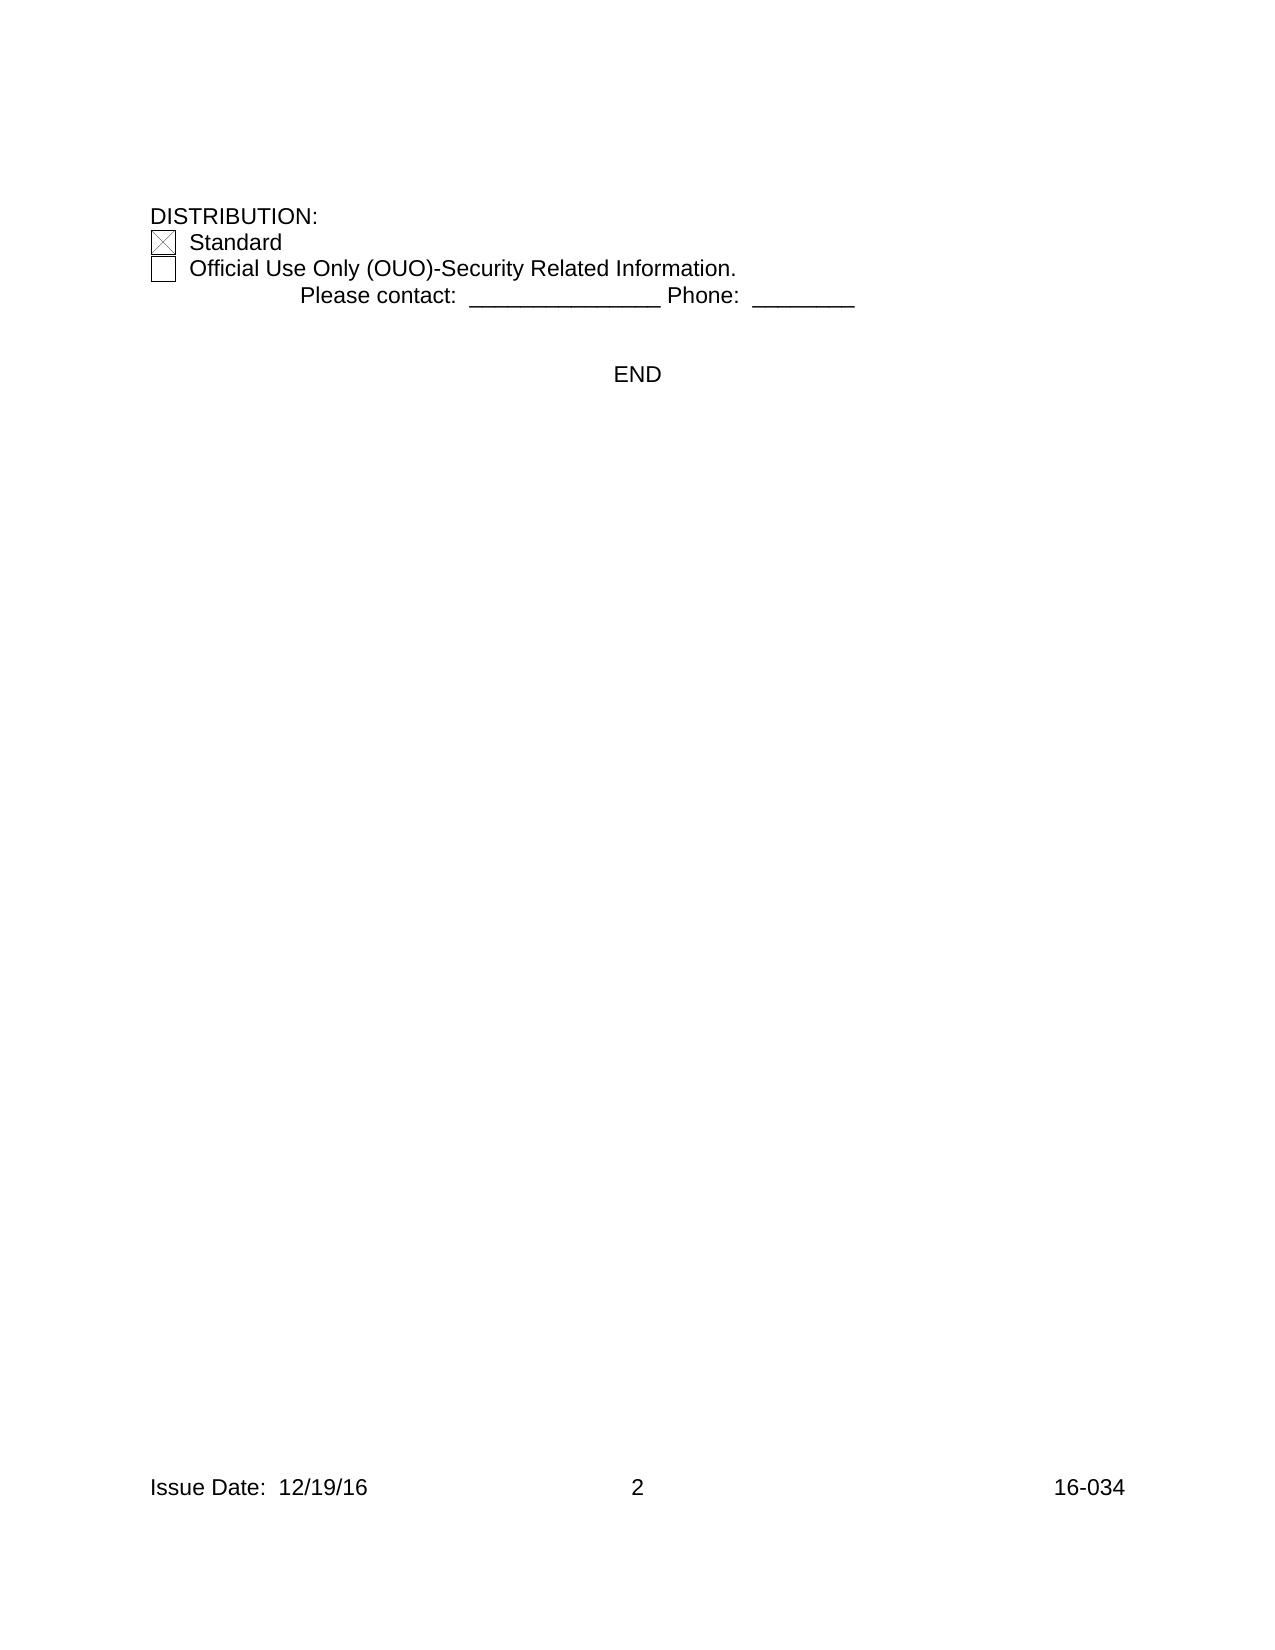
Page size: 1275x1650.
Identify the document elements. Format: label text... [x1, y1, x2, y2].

text END [150, 361, 1125, 387]
text Please contact: _______________ Phone: ________ [150, 282, 1125, 308]
text DISTRIBUTION: [150, 203, 1125, 229]
text Official Use Only (OUO)-Security Related Information. [150, 255, 1125, 282]
text Standard [150, 229, 1125, 255]
